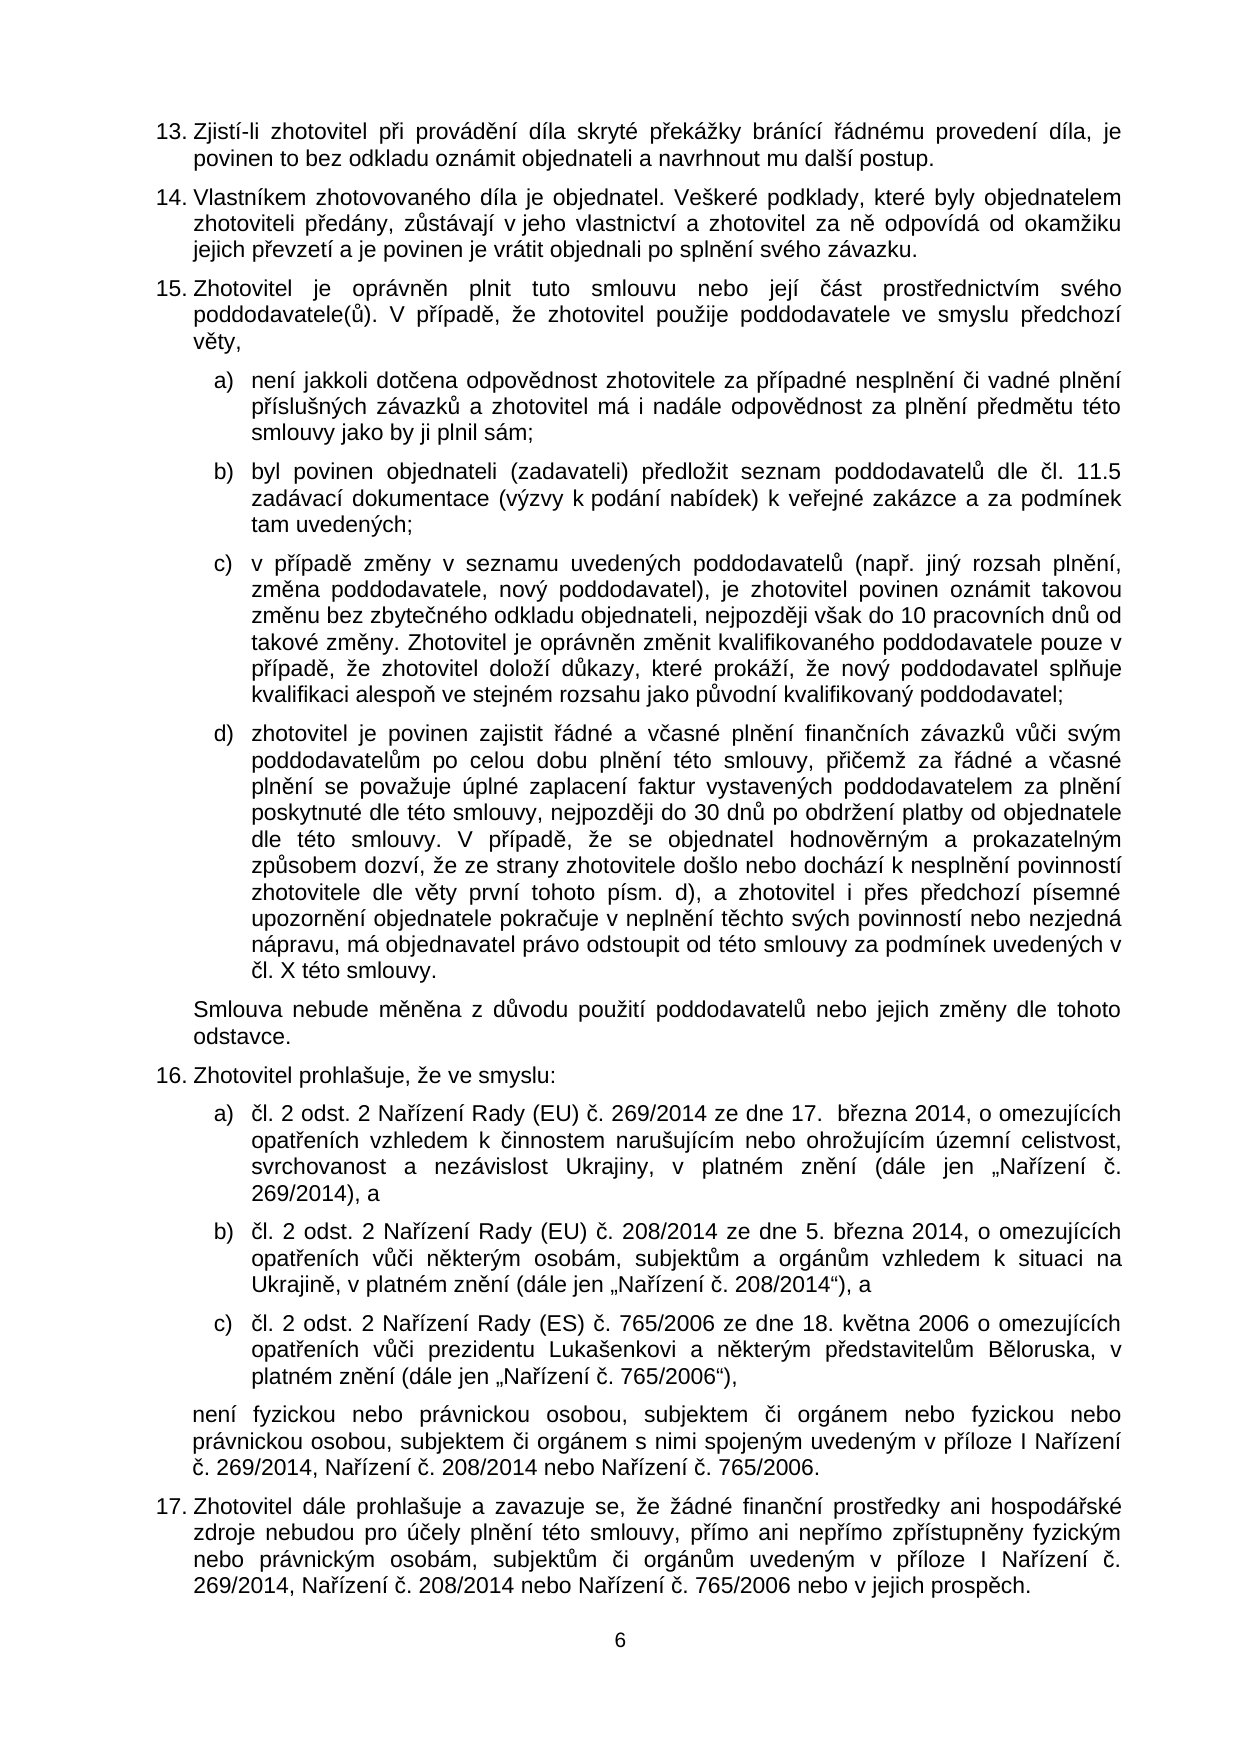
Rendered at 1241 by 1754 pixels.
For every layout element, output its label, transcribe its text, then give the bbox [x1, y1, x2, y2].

list není jakkoli dotčena odpovědnost zhotovitele za případné nesplnění či vadné plnění příslušných závazků a zhotovitel má i nadále odpovědnost za plnění předmětu této smlouvy jako by ji plnil sám; [213, 367, 1122, 446]
text Smlouva nebude měněna z důvodu použití poddodavatelů nebo jejich změny dle tohoto odstavce. [193, 996, 1122, 1049]
list čl. 2 odst. 2 Nařízení Rady (ES) č. 765/2006 ze dne 18. května 2006 o omezujících opatřeních vůči prezidentu Lukašenkovi a některým představitelům Běloruska, v platném znění (dále jen „Nařízení č. 765/2006“), [213, 1310, 1122, 1389]
list byl povinen objednateli (zadavateli) předložit seznam poddodavatelů dle čl. 11.5 zadávací dokumentace (výzvy k podání nabídek) k veřejné zakázce a za podmínek tam uvedených; [213, 458, 1122, 537]
list čl. 2 odst. 2 Nařízení Rady (EU) č. 208/2014 ze dne 5. března 2014, o omezujících opatřeních vůči některým osobám, subjektům a orgánům vzhledem k situaci na Ukrajině, v platném znění (dále jen „Nařízení č. 208/2014“), a [213, 1218, 1122, 1297]
list Zjistí-li zhotovitel při provádění díla skryté překážky bránící řádnému provedení díla, je povinen to bez odkladu oznámit objednateli a navrhnout mu další postup. [156, 118, 1122, 171]
list v případě změny v seznamu uvedených poddodavatelů (např. jiný rozsah plnění, změna poddodavatele, nový poddodavatel), je zhotovitel povinen oznámit takovou změnu bez zbytečného odkladu objednateli, nejpozději však do 10 pracovních dnů od takové změny. Zhotovitel je oprávněn změnit kvalifikovaného poddodavatele pouze v případě, že zhotovitel doloží důkazy, které prokáží, že nový poddodavatel splňuje kvalifikaci alespoň ve stejném rozsahu jako původní kvalifikovaný poddodavatel; [213, 550, 1122, 708]
list Vlastníkem zhotovovaného díla je objednatel. Veškeré podklady, které byly objednatelem zhotoviteli předány, zůstávají v jeho vlastnictví a zhotovitel za ně odpovídá od okamžiku jejich převzetí a je povinen je vrátit objednali po splnění svého závazku. [156, 183, 1122, 262]
list zhotovitel je povinen zajistit řádné a včasné plnění finančních závazků vůči svým poddodavatelům po celou dobu plnění této smlouvy, přičemž za řádné a včasné plnění se považuje úplné zaplacení faktur vystavených poddodavatelem za plnění poskytnuté dle této smlouvy, nejpozději do 30 dnů po obdržení platby od objednatele dle této smlouvy. V případě, že se objednatel hodnověrným a prokazatelným způsobem dozví, že ze strany zhotovitele došlo nebo dochází k nesplnění povinností zhotovitele dle věty první tohoto písm. d), a zhotovitel i přes předchozí písemné upozornění objednatele pokračuje v neplnění těchto svých povinností nebo nezjedná nápravu, má objednavatel právo odstoupit od této smlouvy za podmínek uvedených v čl. X této smlouvy. [213, 720, 1122, 984]
list Zhotovitel je oprávněn plnit tuto smlouvu nebo její část prostřednictvím svého poddodavatele(ů). V případě, že zhotovitel použije poddodavatele ve smyslu předchozí věty, [156, 275, 1122, 354]
text není fyzickou nebo právnickou osobou, subjektem či orgánem nebo fyzickou nebo právnickou osobou, subjektem či orgánem s nimi spojeným uvedeným v příloze I Nařízení č. 269/2014, Nařízení č. 208/2014 nebo Nařízení č. 765/2006. [192, 1401, 1122, 1481]
list čl. 2 odst. 2 Nařízení Rady (EU) č. 269/2014 ze dne 17. března 2014, o omezujících opatřeních vzhledem k činnostem narušujícím nebo ohrožujícím územní celistvost, svrchovanost a nezávislost Ukrajiny, v platném znění (dále jen „Nařízení č. 269/2014), a [213, 1100, 1122, 1206]
list Zhotovitel dále prohlašuje a zavazuje se, že žádné finanční prostředky ani hospodářské zdroje nebudou pro účely plnění této smlouvy, přímo ani nepřímo zpřístupněny fyzickým nebo právnickým osobám, subjektům či orgánům uvedeným v příloze I Nařízení č. 269/2014, Nařízení č. 208/2014 nebo Nařízení č. 765/2006 nebo v jejich prospěch. [156, 1493, 1122, 1598]
list Zhotovitel prohlašuje, že ve smyslu: [156, 1062, 1122, 1088]
